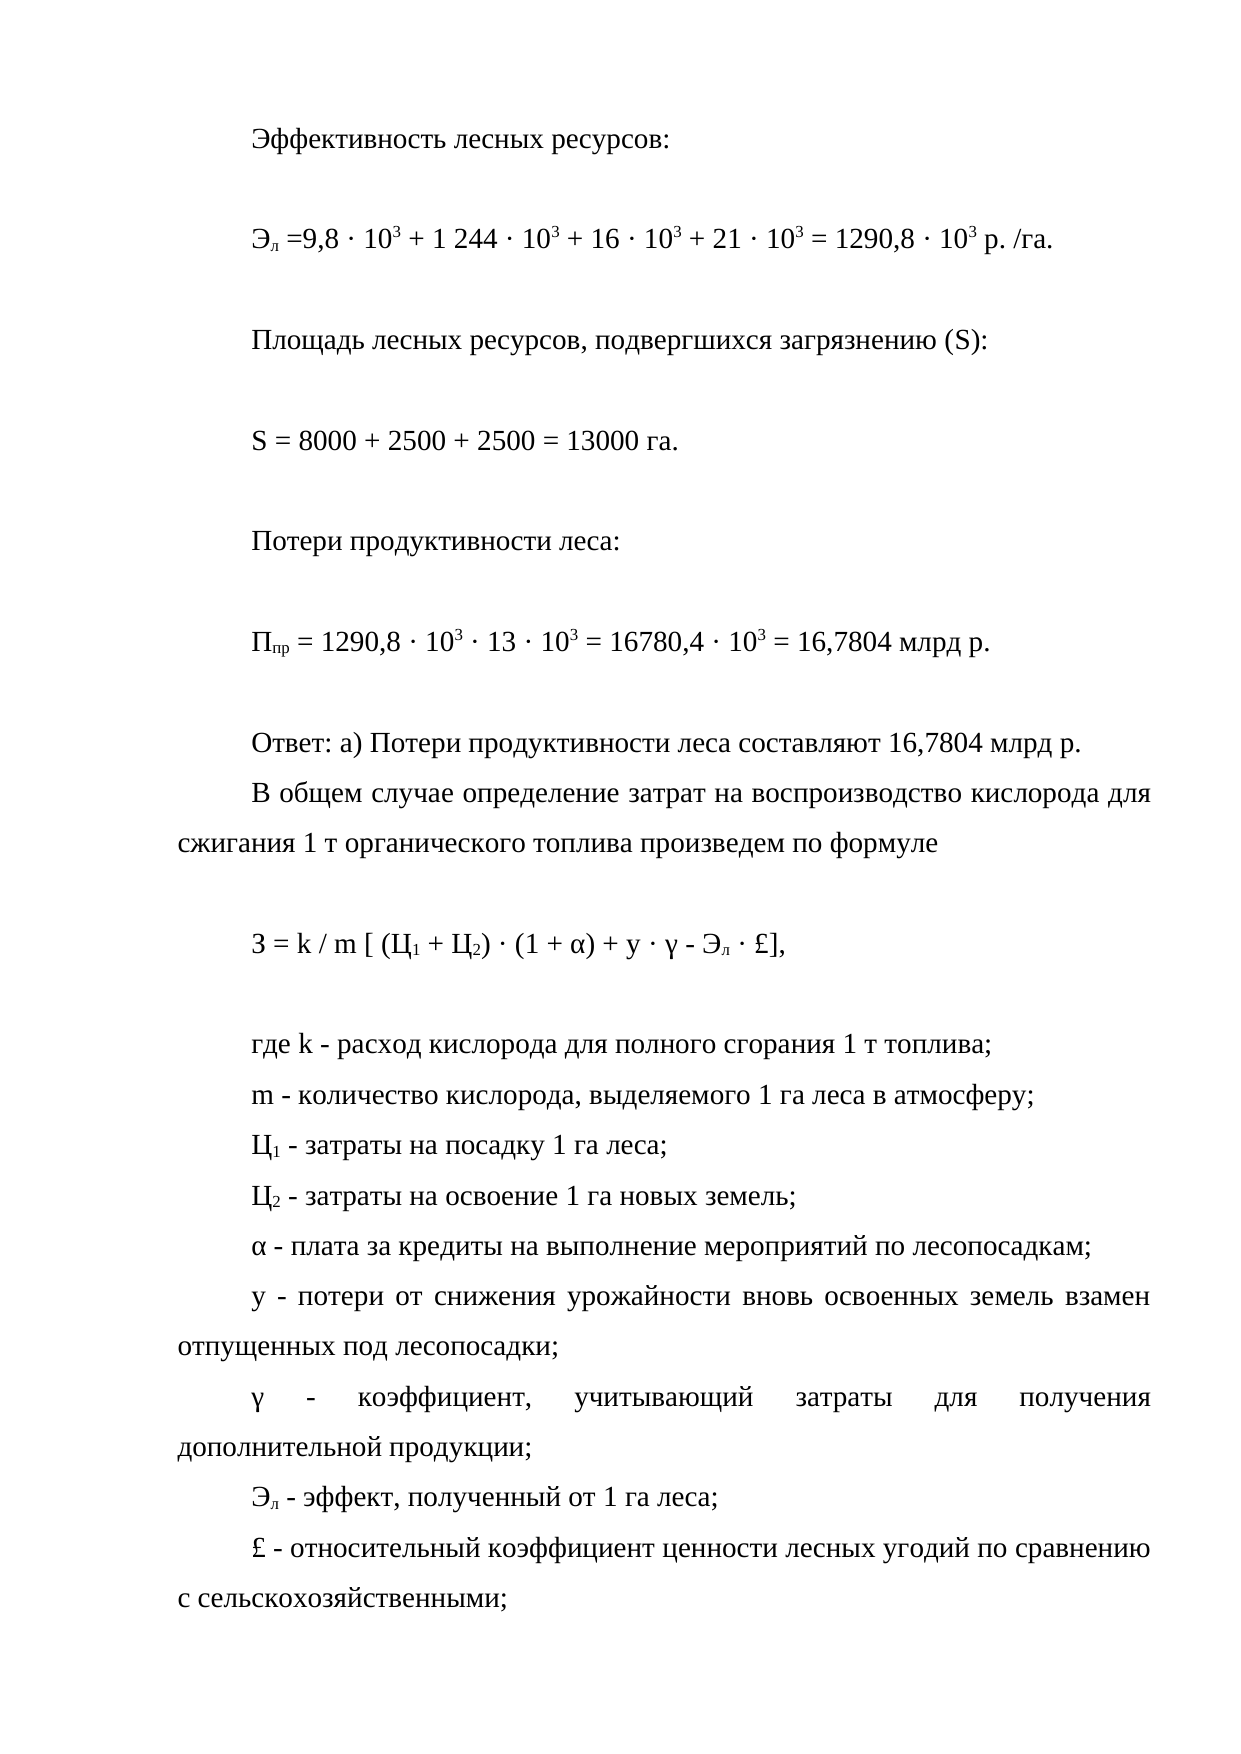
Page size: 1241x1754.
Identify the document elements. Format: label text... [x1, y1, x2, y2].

text Эл - эффект, полученный от леса; [177, 1479, 1152, 1513]
text З = k / m [ (Ц1 + Ц2) · (1 + α) + у · γ - Эл · £], [177, 926, 1152, 959]
text Ответ: а) Потери продуктивности леса составляют 16,7804 млрд р. [177, 725, 1152, 758]
text Площадь лесных ресурсов, подвергшихся загрязнению (S): [177, 322, 1152, 356]
text где k - расход кислорода для полного сгорания 1 т топлива; [177, 1027, 1152, 1060]
text S = 8000 + 2500 + 2500 = . [177, 423, 1152, 456]
text Ц2 - затраты на освоение новых земель; [177, 1178, 1152, 1211]
text Эл =9,8 · 103 + 1 244 · 103 + 16 · 103 + 21 · 103 = 1290,8 · 103 р. /га. [177, 222, 1152, 255]
text £ - относительный коэффициент ценности лесных угодий по сравнению с сельскохозяйственными; [177, 1530, 1152, 1614]
text Потери продуктивности леса: [177, 523, 1152, 557]
text Эффективность лесных ресурсов: [177, 121, 1152, 154]
text α - плата за кредиты на выполнение мероприятий по лесопосадкам; [177, 1228, 1152, 1261]
text γ - коэффициент, учитывающий затраты для получения дополнительной продукции; [177, 1379, 1152, 1463]
text у - потери от снижения урожайности вновь освоенных земель взамен отпущенных под лесопосадки; [177, 1278, 1152, 1362]
text Ппр = 1290,8 · 103 · 13 · 103 = 16780,4 · 103 = 16,7804 млрд р. [177, 624, 1152, 658]
text Ц1 - затраты на посадку леса; [177, 1127, 1152, 1161]
text m - количество кислорода, выделяемого леса в атмосферу; [177, 1077, 1152, 1111]
text В общем случае определение затрат на воспроизводство кислорода для сжигания 1 т органического топлива произведем по формуле [177, 775, 1152, 859]
